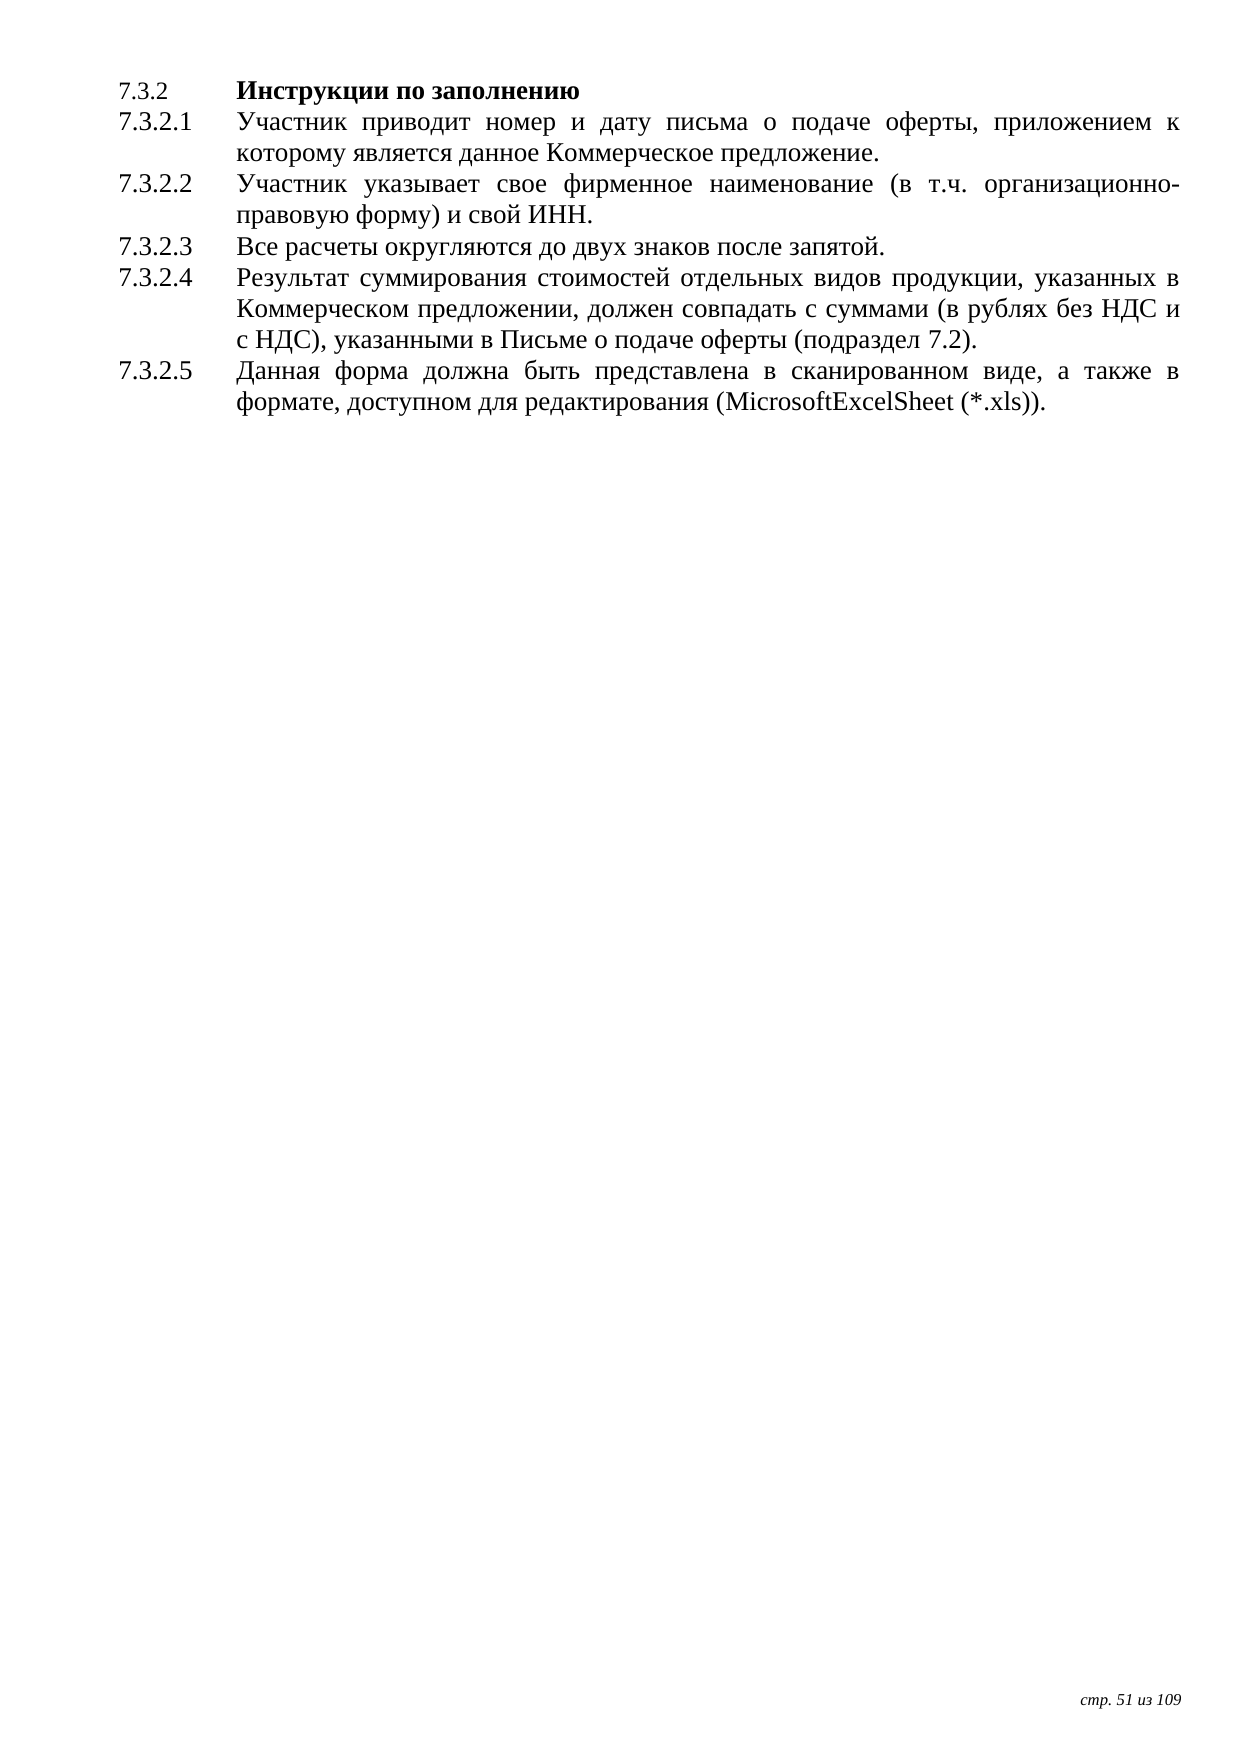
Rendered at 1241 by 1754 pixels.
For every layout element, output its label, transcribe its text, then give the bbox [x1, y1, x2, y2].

text Данная форма должна быть представлена в сканированном виде, а также в формате, доступном для редактирования (MicrosoftExcelSheet (*.xls)). [118, 354, 1181, 416]
text Результат суммирования стоимостей отдельных видов продукции, указанных в Коммерческом предложении, должен совпадать с суммами (в рублях без НДС и с НДС), указанными в Письме о подаче оферты (подраздел 7.2). [118, 261, 1181, 354]
text Участник указывает свое фирменное наименование (в т.ч. организационно-правовую форму) и свой ИНН. [118, 167, 1181, 229]
text Инструкции по заполнению [118, 74, 1181, 105]
text Все расчеты округляются до двух знаков после запятой. [118, 229, 1181, 261]
text Участник приводит номер и дату письма о подаче оферты, приложением к которому является данное Коммерческое предложение. [118, 105, 1181, 167]
